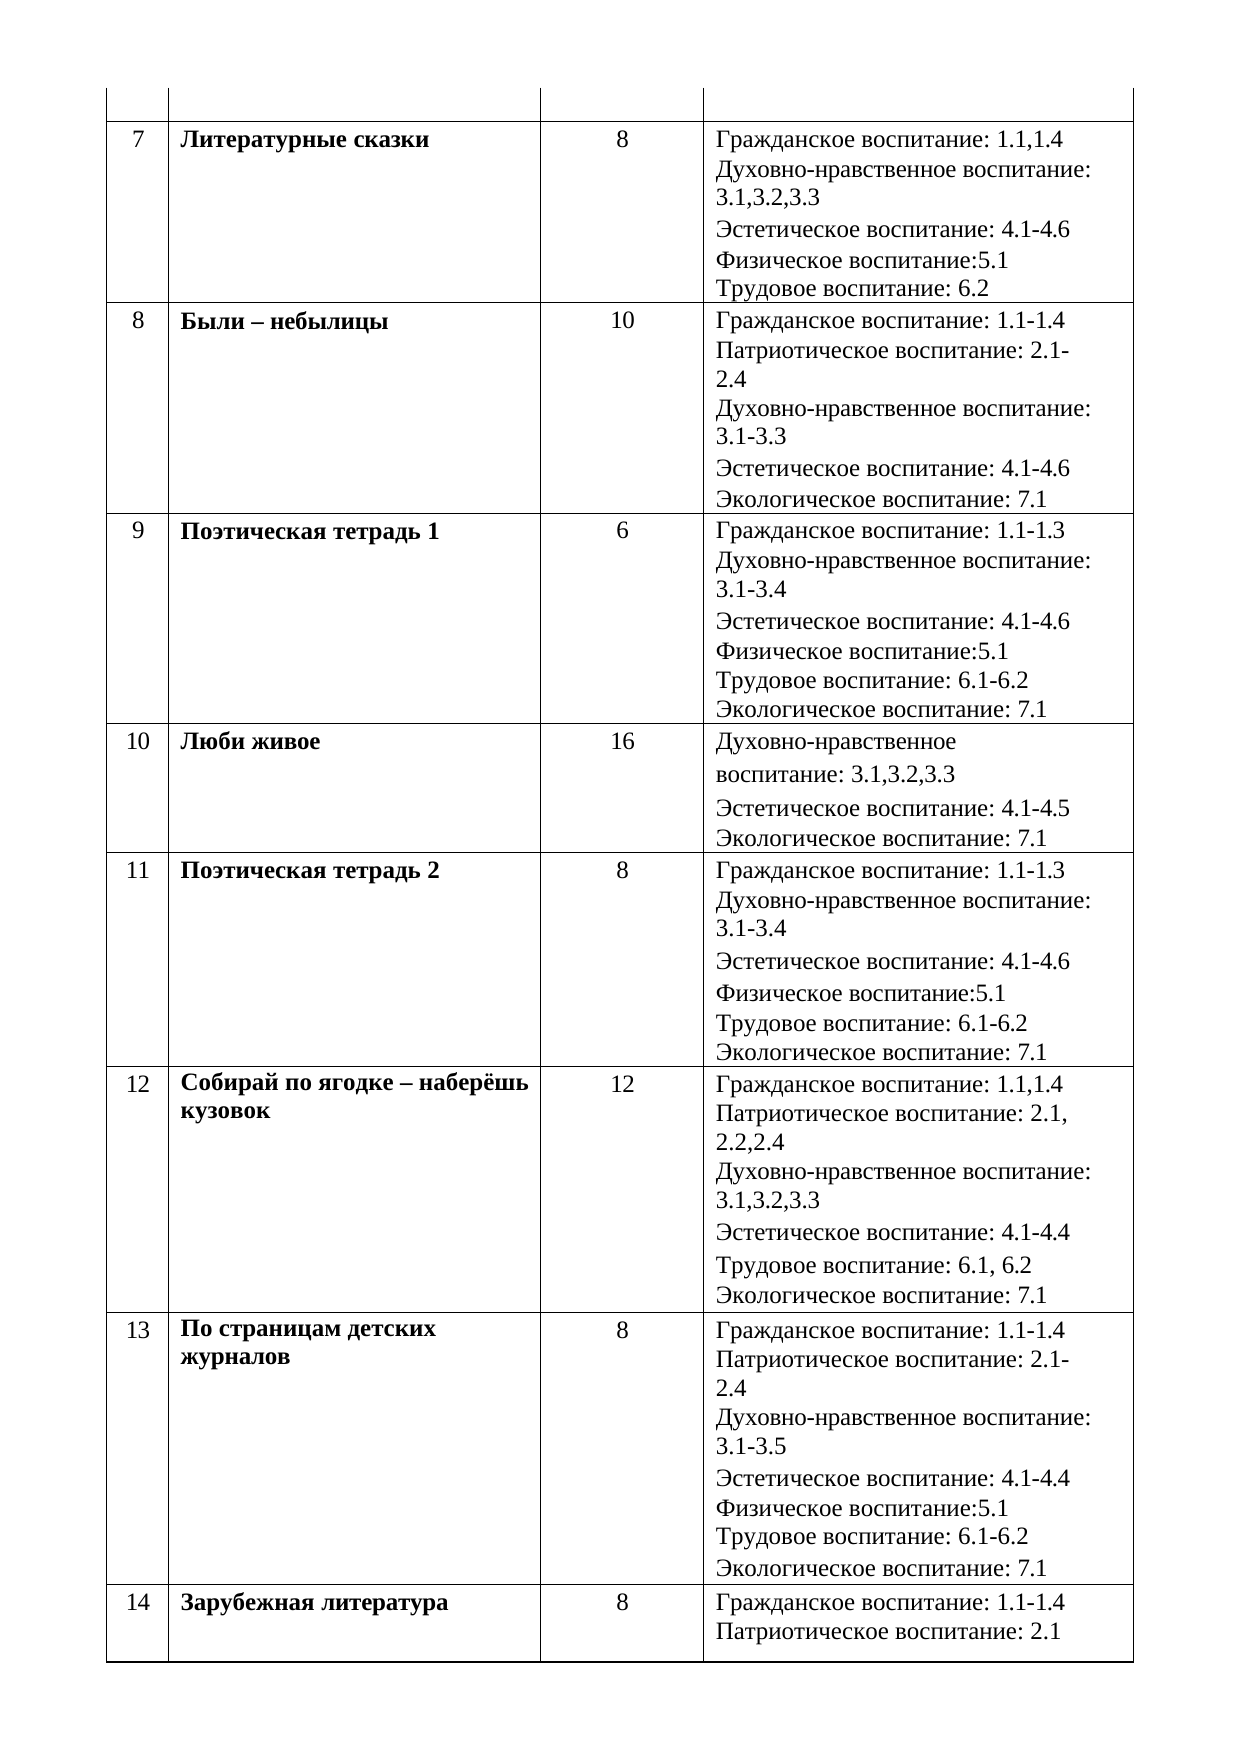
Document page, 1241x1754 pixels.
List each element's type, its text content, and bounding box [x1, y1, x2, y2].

table_cell Собирай по ягодке – наберёшь кузовок [169, 1067, 540, 1312]
table_cell Литературные сказки [169, 122, 540, 302]
table_header [704, 88, 1133, 121]
table_cell 8 [107, 303, 168, 512]
table_cell 13 [107, 1313, 168, 1583]
table_cell Гражданское воспитание: 1.1,1.4 Духовно-нравственное воспитание: 3.1,3.2,3.3 Эстетическое воспитание: 4.1-4.6 Физическое воспитание:5.1 Трудовое воспитание: 6.2 [704, 122, 1133, 302]
table_cell 12 [541, 1067, 703, 1312]
table_cell 6 [541, 514, 703, 723]
table_header [107, 88, 168, 121]
table_cell 8 [541, 1585, 703, 1661]
table_cell 16 [541, 724, 703, 852]
table_cell 8 [541, 853, 703, 1066]
table_cell 10 [107, 724, 168, 852]
table_cell 8 [541, 1313, 703, 1583]
table_cell 9 [107, 514, 168, 723]
table_cell Гражданское воспитание: 1.1,1.4 Патриотическое воспитание: 2.1, 2.2,2.4 Духовно-нравственное воспитание: 3.1,3.2,3.3 Эстетическое воспитание: 4.1-4.4 Трудовое воспитание: 6.1, 6.2 Экологическое воспитание: 7.1 [704, 1067, 1133, 1312]
table_cell Были – небылицы [169, 303, 540, 512]
table_cell Люби живое [169, 724, 540, 852]
table_header [541, 88, 703, 121]
table_cell 8 [541, 122, 703, 302]
table_header [169, 88, 540, 121]
table_cell Поэтическая тетрадь 2 [169, 853, 540, 1066]
table_cell Гражданское воспитание: 1.1-1.4 Патриотическое воспитание: 2.1-2.4 Духовно-нравственное воспитание: 3.1-3.3 Эстетическое воспитание: 4.1-4.6 Экологическое воспитание: 7.1 [704, 303, 1133, 512]
table_cell 10 [541, 303, 703, 512]
table_cell 14 [107, 1585, 168, 1661]
table_cell 7 [107, 122, 168, 302]
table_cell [704, 1585, 1133, 1661]
table_cell Поэтическая тетрадь 1 [169, 514, 540, 723]
table_cell 11 [107, 853, 168, 1066]
table_cell Духовно-нравственное воспитание: 3.1,3.2,3.3 Эстетическое воспитание: 4.1-4.5 Экологическое воспитание: 7.1 [704, 724, 1133, 852]
table_cell Гражданское воспитание: 1.1-1.4 Патриотическое воспитание: 2.1-2.4 Духовно-нравственное воспитание: 3.1-3.5 Эстетическое воспитание: 4.1-4.4 Физическое воспитание:5.1 Трудовое воспитание: 6.1-6.2 Экологическое воспитание: 7.1 [704, 1313, 1133, 1583]
table_cell 12 [107, 1067, 168, 1312]
table_cell По страницам детских журналов [169, 1313, 540, 1583]
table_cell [169, 1585, 540, 1661]
